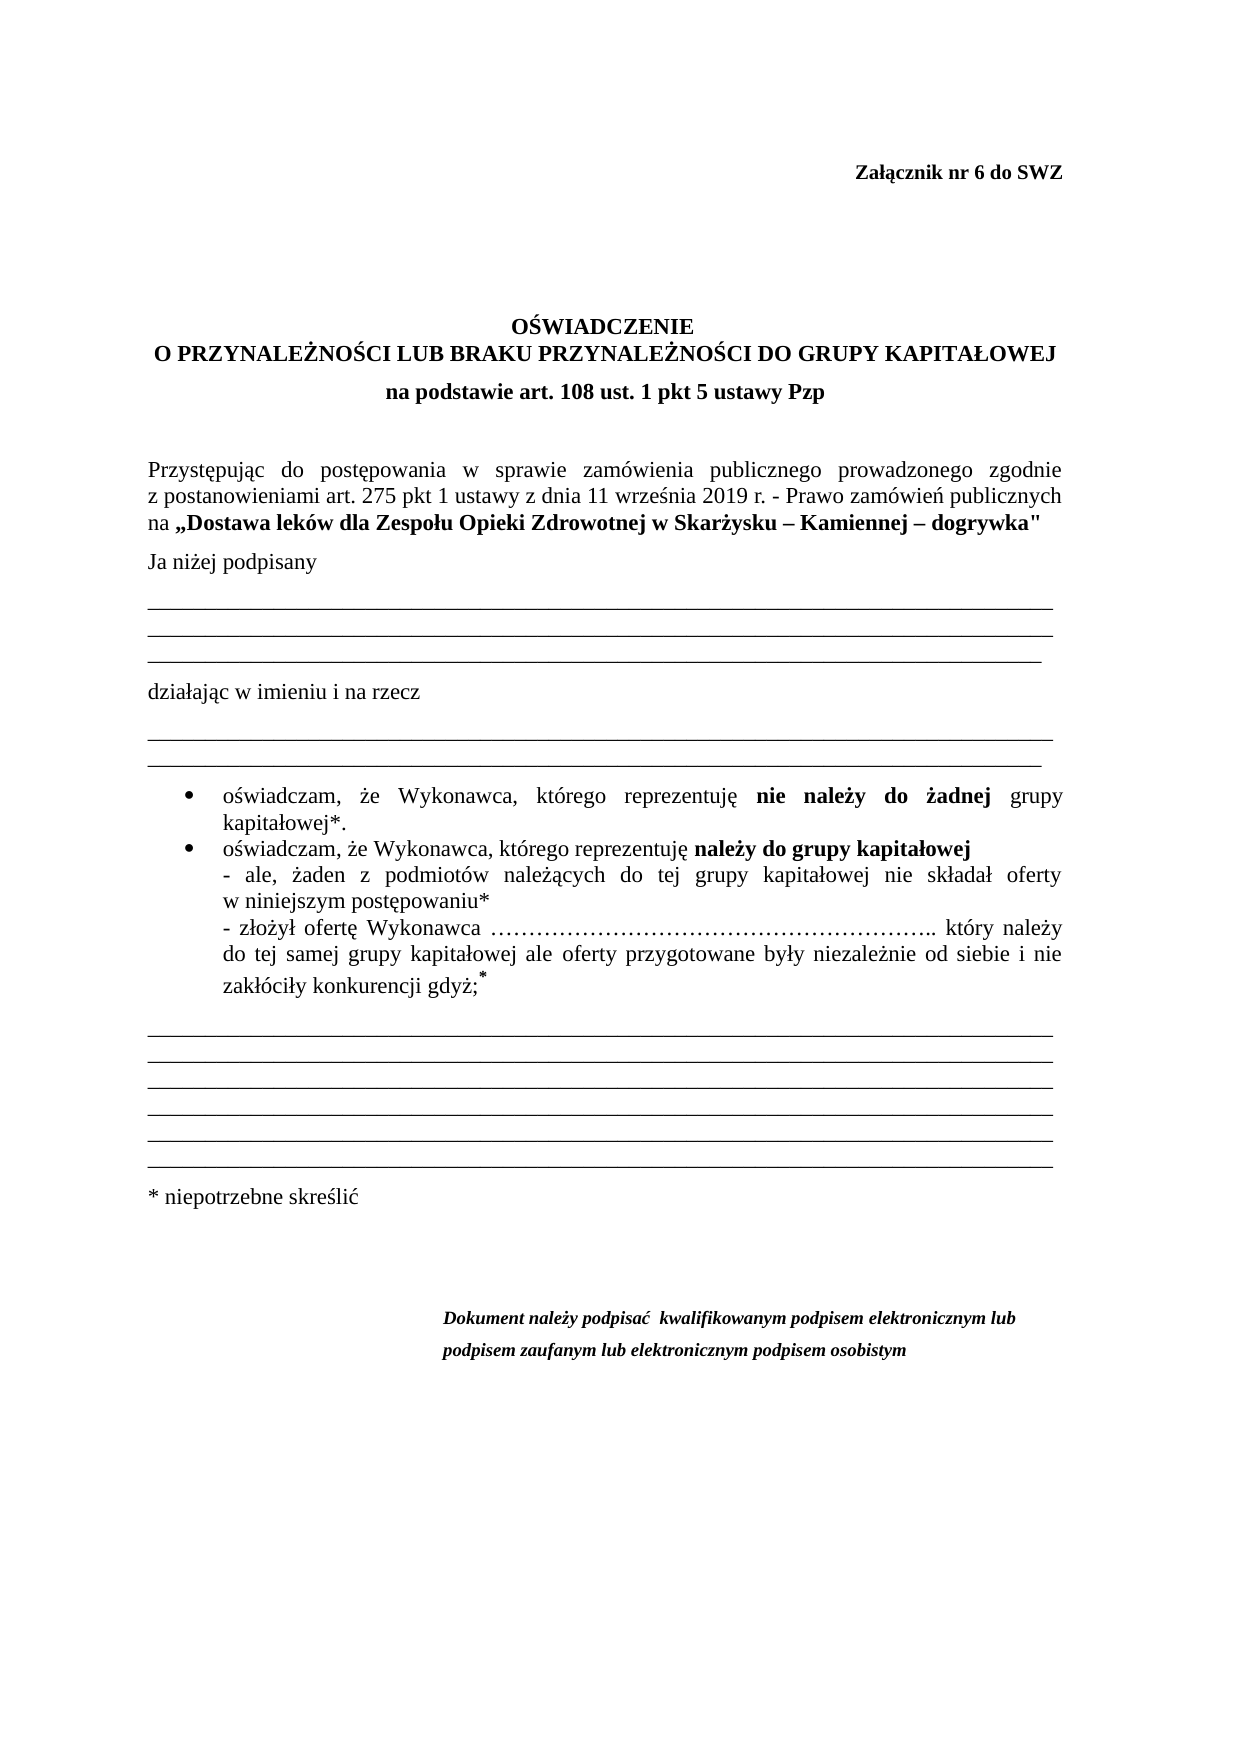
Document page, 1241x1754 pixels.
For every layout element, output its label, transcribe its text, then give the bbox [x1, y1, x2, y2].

text * niepotrzebne skreślić [148, 1183, 1063, 1210]
text Ja niżej podpisany [148, 548, 1063, 574]
text OŚWIADCZENIE O PRZYNALEŻNOŚCI LUB BRAKU PRZYNALEŻNOŚCI DO GRUPY KAPITAŁOWEJ [148, 313, 1063, 366]
text ____________________________________________________________________________________________________________________________________________________________________________________________________________________________________________ [148, 587, 1063, 666]
text Dokument należy podpisać kwalifikowanym podpisem elektronicznym lub podpisem zaufanym lub elektronicznym podpisem osobistym [443, 1307, 1063, 1360]
list oświadczam, że Wykonawca, którego reprezentuję nie należy do żadnej grupy kapitałowej*. [185, 782, 1063, 835]
text __________________________________________________________________________________________________________________________________________________________________________________________________________________________________________________________________________________________________________________________________________________________________________________________________________________________________________________________________________________________ [148, 1013, 1063, 1171]
text _____________________________________________________________________________________________________________________________________________________________ [148, 717, 1063, 770]
list - złożył ofertę Wykonawca ………………………………………………….. który należy do tej samej grupy kapitałowej ale oferty przygotowane były niezależnie od siebie i nie zakłóciły konkurencji gdyż;* [223, 914, 1063, 1000]
text działając w imieniu i na rzecz [148, 678, 1063, 704]
text Załącznik nr 6 do SWZ [118, 160, 1063, 184]
list oświadczam, że Wykonawca, którego reprezentuję należy do grupy kapitałowej [185, 835, 1063, 861]
list - ale, żaden z podmiotów należących do tej grupy kapitałowej nie składał oferty w niniejszym postępowaniu* [223, 861, 1063, 914]
text na podstawie art. 108 ust. 1 pkt 5 ustawy Pzp [148, 378, 1063, 405]
text Przystępując do postępowania w sprawie zamówienia publicznego prowadzonego zgodnie z postanowieniami art. 275 pkt 1 ustawy z dnia 11 września 2019 r. - Prawo zamówień publicznych na „Dostawa leków dla Zespołu Opieki Zdrowotnej w Skarżysku – Kamiennej – dogrywka" [148, 456, 1063, 535]
